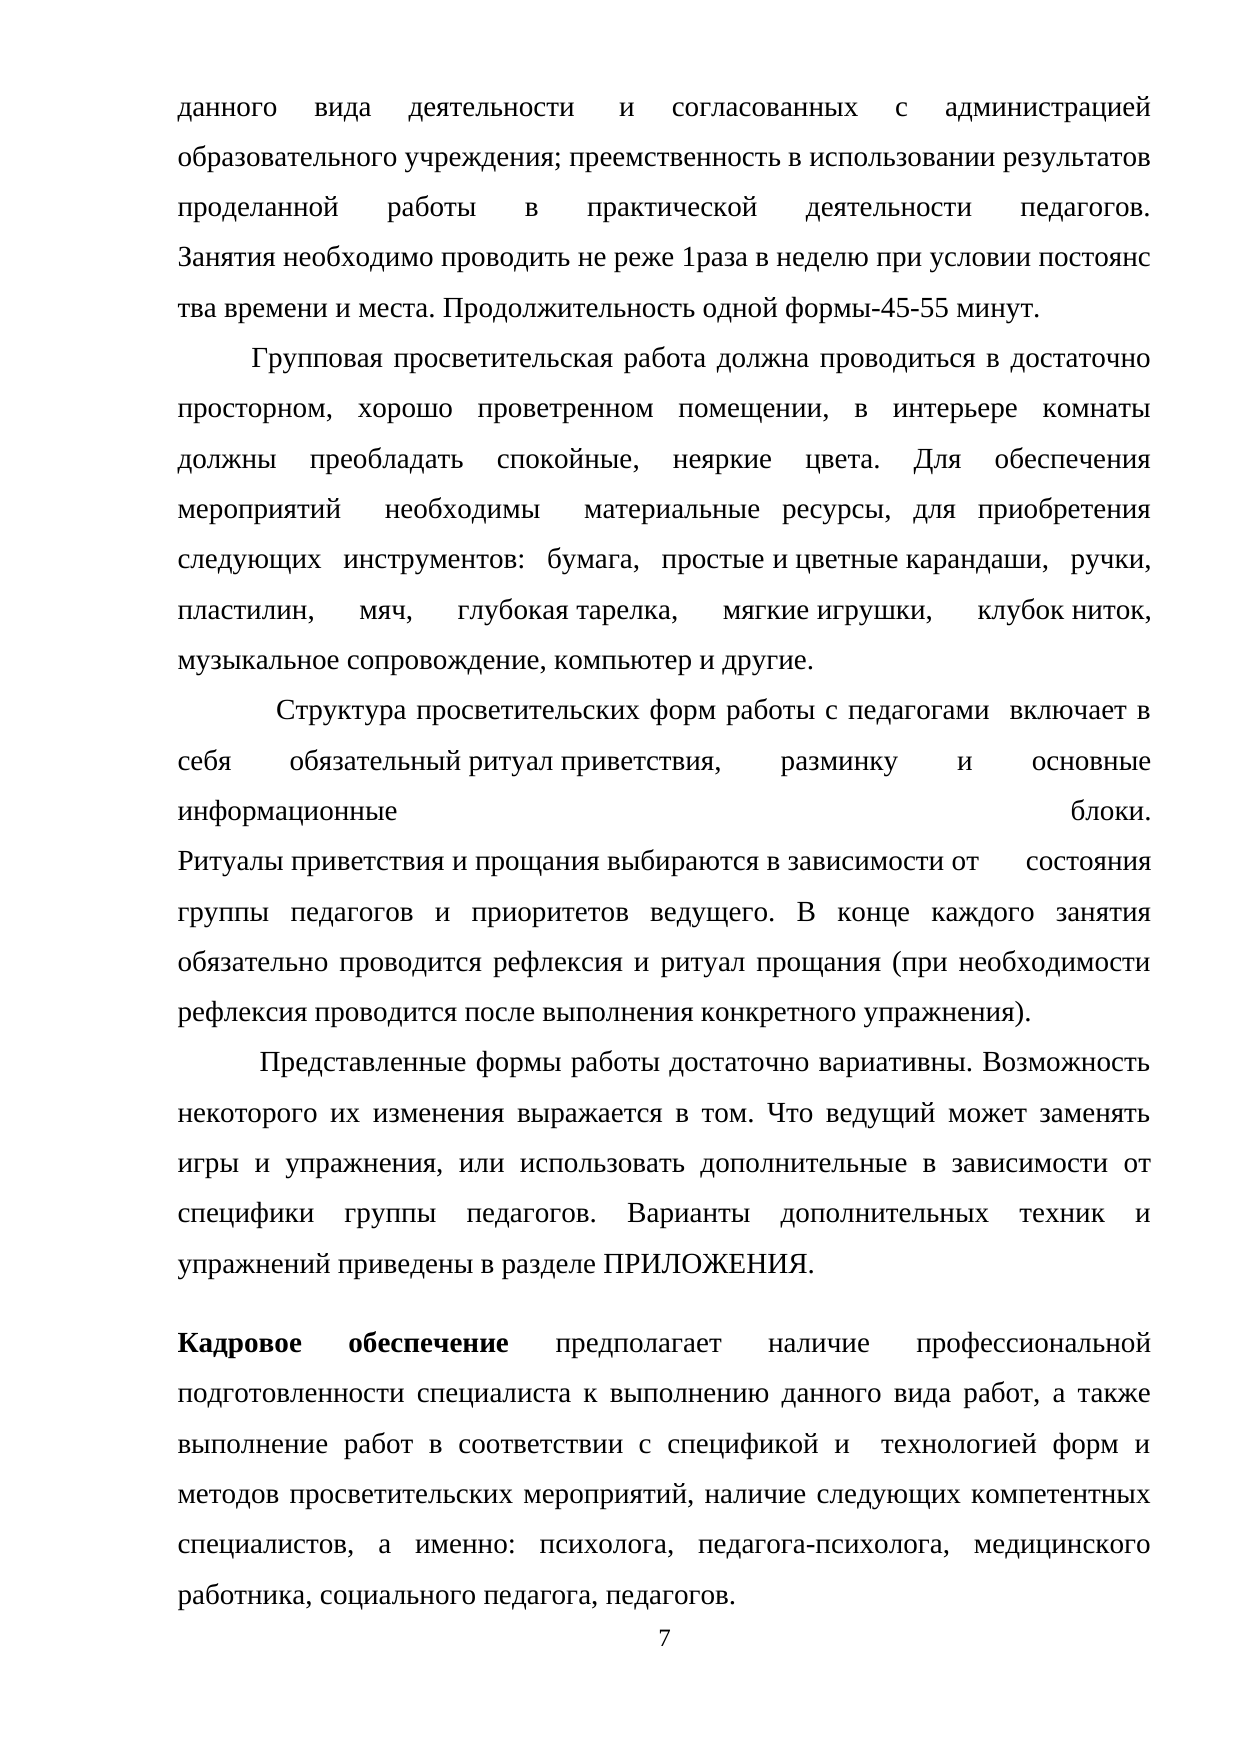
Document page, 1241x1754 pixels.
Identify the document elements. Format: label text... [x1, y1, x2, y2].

text Представленные формы работы достаточно вариативны. Возможность некоторого их изменения выражается в том. Что ведущий может заменять игры и упражнения, или использовать дополнительные в зависимости от специфики группы педагогов. Варианты дополнительных техник и упражнений приведены в разделе ПРИЛОЖЕНИЯ. [177, 1044, 1152, 1279]
text Групповая просветительская работа должна проводиться в достаточно просторном, хорошо проветренном помещении, в интерьере комнаты должны преобладать спокойные, неяркие цвета. Для обеспечения мероприятий необходимы материальные ресурсы, для приобретения следующих инструментов: бумага, простые и цветные карандаши, ручки, пластилин, мяч, глубокая тарелка, мягкие игрушки, клубок ниток, музыкальное сопровождение, компьютер и другие. [177, 340, 1152, 676]
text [177, 89, 1152, 323]
text Структура просветительских форм работы с педагогами включает в себя обязательный ритуал приветствия, разминку и основные информационные блоки. Ритуалы приветствия и прощания выбираются в зависимости от состояния группы педагогов и приоритетов ведущего. В конце каждого занятия обязательно проводится рефлексия и ритуал прощания (при необходимости рефлексия проводится после выполнения конкретного упражнения). [177, 692, 1152, 1028]
text Кадровое обеспечение предполагает наличие профессиональной подготовленности специалиста к выполнению данного вида работ, а также выполнение работ в соответствии с спецификой и технологией форм и методов просветительских мероприятий, наличие следующих компетентных специалистов, а именно: психолога, педагога-психолога, медицинского работника, социального педагога, педагогов. [177, 1325, 1152, 1610]
